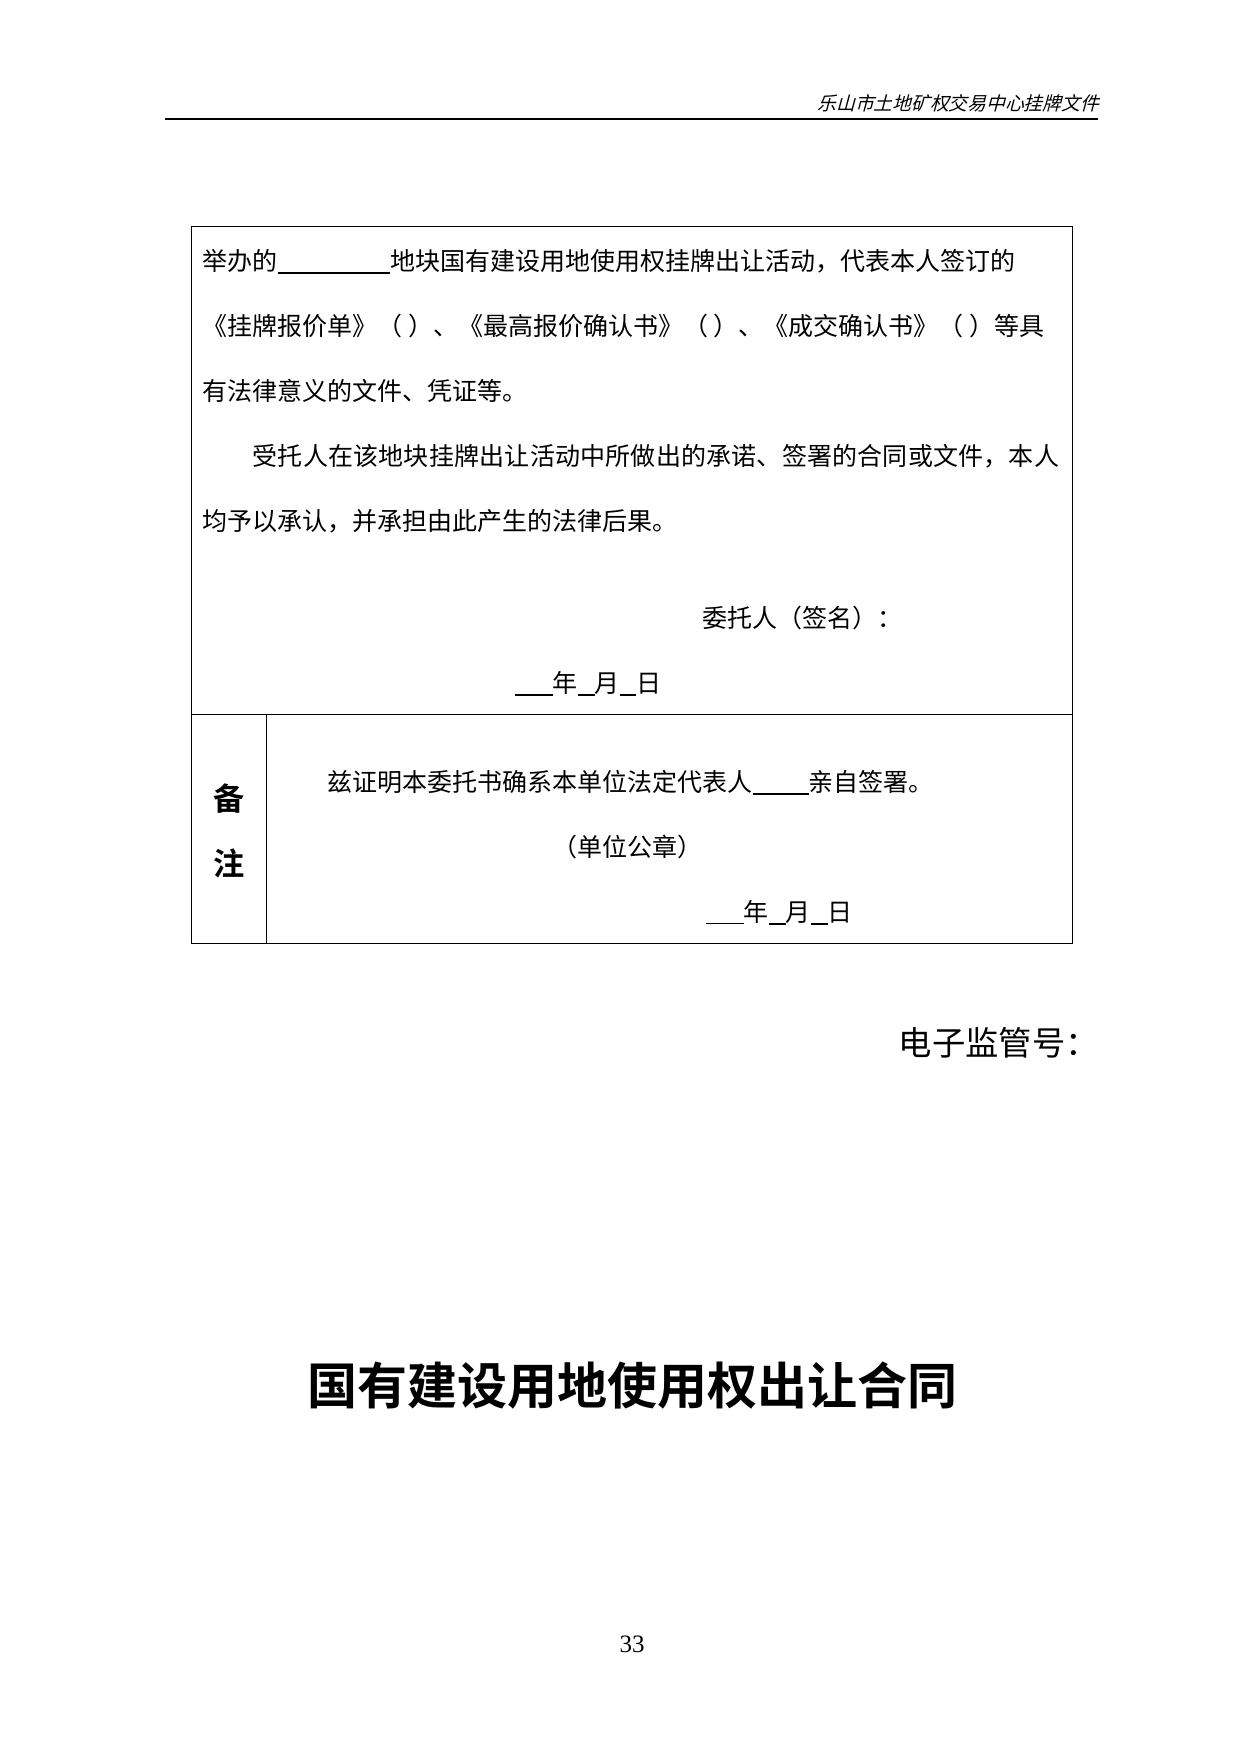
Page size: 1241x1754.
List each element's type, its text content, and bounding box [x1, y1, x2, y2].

text 国有建设用地使用权出让合同 [165, 1334, 1098, 1431]
table_cell 兹证明本委托书确系本单位法定代表人 亲自签署。 （单位公章） 年 月 日 [267, 715, 1072, 943]
table_cell 备 注 [192, 715, 266, 943]
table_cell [192, 227, 1072, 714]
text 电子监管号： [712, 1009, 1098, 1074]
